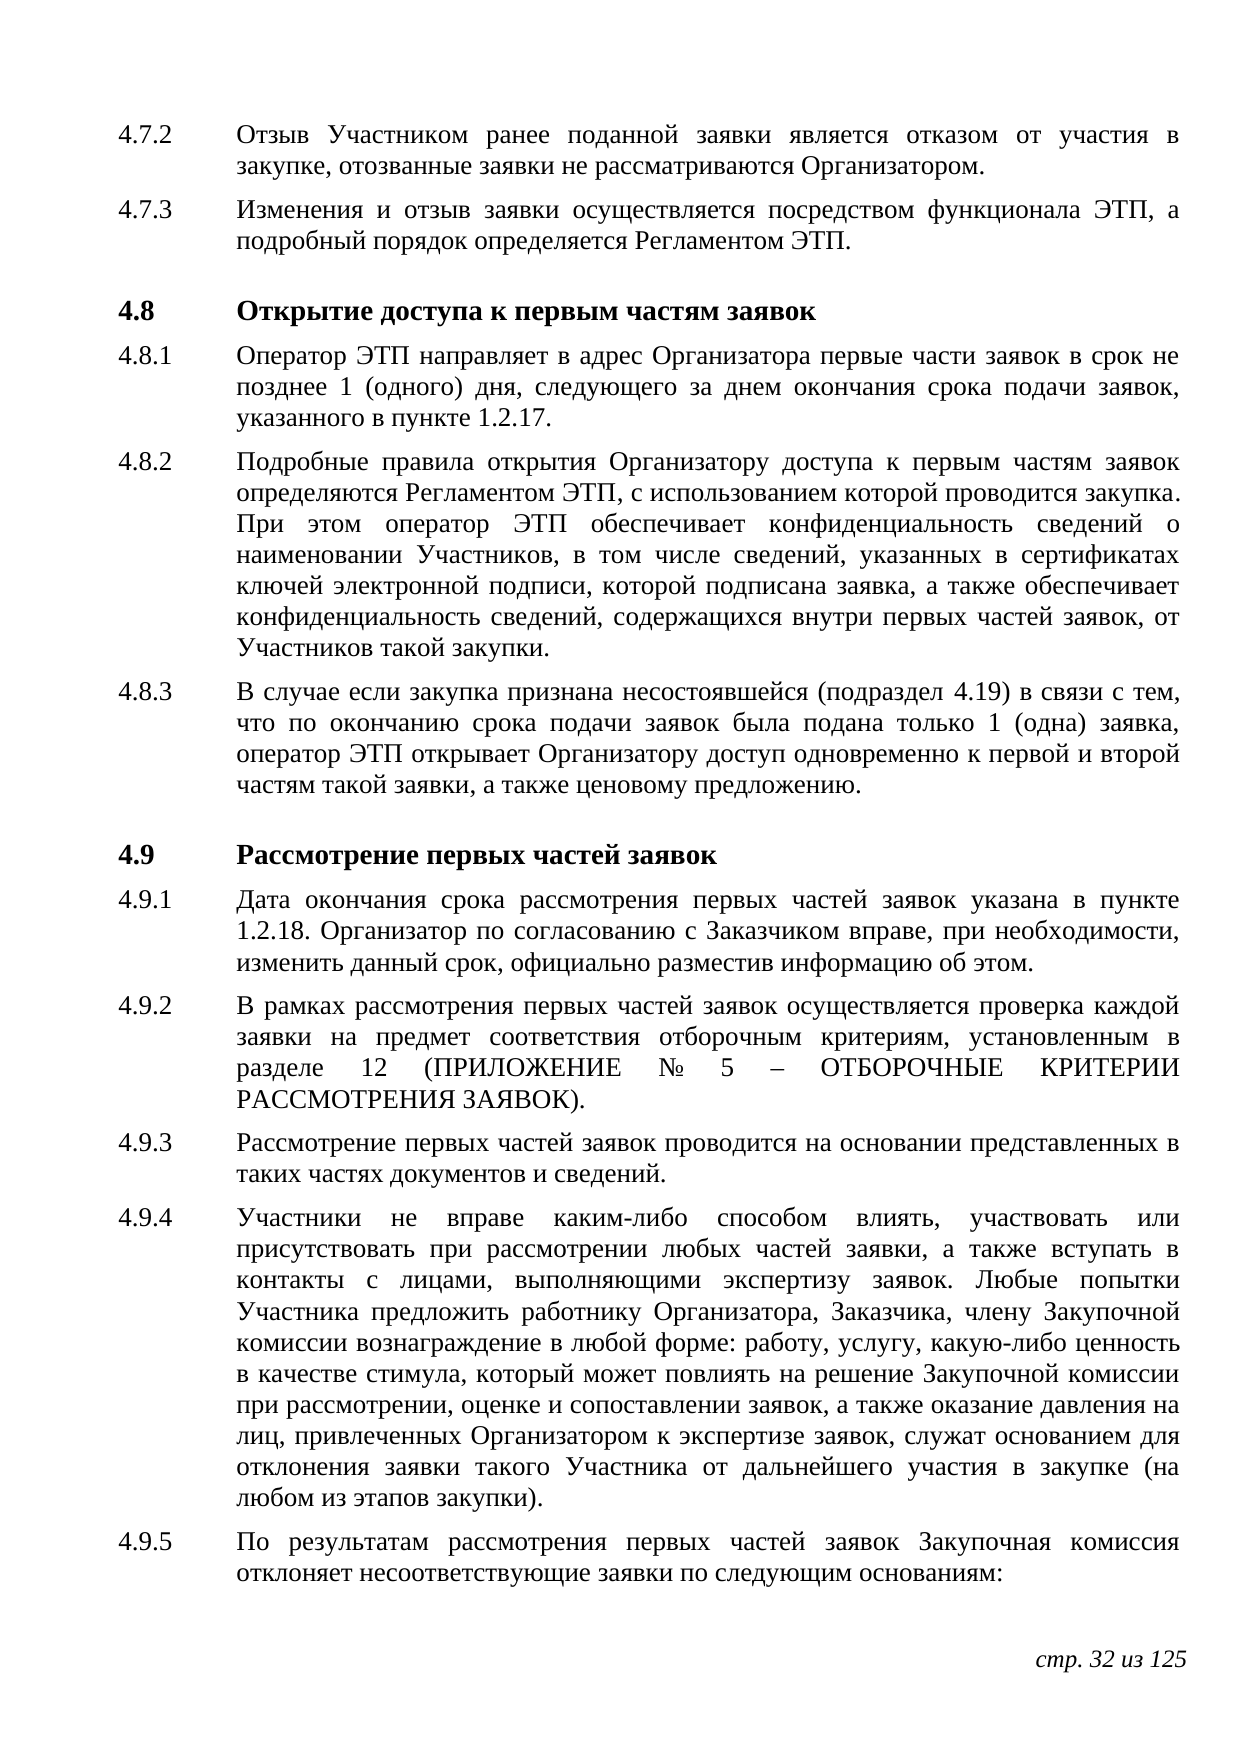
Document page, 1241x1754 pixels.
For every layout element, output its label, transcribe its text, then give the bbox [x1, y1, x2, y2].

text В случае если закупка признана несостоявшейся (подраздел 4.19) в связи с тем, что по окончанию срока подачи заявок была подана только 1 (одна) заявка, оператор ЭТП открывает Организатору доступ одновременно к первой и второй частям такой заявки, а также ценовому предложению. [118, 675, 1181, 800]
text Рассмотрение первых частей заявок проводится на основании представленных в таких частях документов и сведений. [118, 1126, 1181, 1189]
text В рамках рассмотрения первых частей заявок осуществляется проверка каждой заявки на предмет соответствия отборочным критериям, установленным в разделе 12 (ПРИЛОЖЕНИЕ № 5 – ОТБОРОЧНЫЕ КРИТЕРИИ РАССМОТРЕНИЯ ЗАЯВОК). [118, 989, 1181, 1114]
text Оператор ЭТП направляет в адрес Организатора первые части заявок в срок не позднее 1 (одного) дня, следующего за днем окончания срока подачи заявок, указанного в пункте 1.2.17. [118, 339, 1181, 432]
text Участники не вправе каким-либо способом влиять, участвовать или присутствовать при рассмотрении любых частей заявки, а также вступать в контакты с лицами, выполняющими экспертизу заявок. Любые попытки Участника предложить работнику Организатора, Заказчика, члену Закупочной комиссии вознаграждение в любой форме: работу, услугу, какую-либо ценность в качестве стимула, который может повлиять на решение Закупочной комиссии при рассмотрении, оценке и сопоставлении заявок, а также оказание давления на лиц, привлеченных Организатором к экспертизе заявок, служат основанием для отклонения заявки такого Участника от дальнейшего участия в закупке (на любом из этапов закупки). [118, 1201, 1181, 1513]
text По результатам рассмотрения первых частей заявок Закупочная комиссия отклоняет несоответствующие заявки по следующим основаниям: [118, 1525, 1181, 1587]
text Подробные правила открытия Организатору доступа к первым частям заявок определяются Регламентом ЭТП, с использованием которой проводится закупка. При этом оператор ЭТП обеспечивает конфиденциальность сведений о наименовании Участников, в том числе сведений, указанных в сертификатах ключей электронной подписи, которой подписана заявка, а также обеспечивает конфиденциальность сведений, содержащихся внутри первых частей заявок, от Участников такой закупки. [118, 445, 1181, 663]
text Отзыв Участником ранее поданной заявки является отказом от участия в закупке, отозванные заявки не рассматриваются Организатором. [118, 118, 1181, 180]
subtitle Рассмотрение первых частей заявок [118, 837, 1181, 871]
text Изменения и отзыв заявки осуществляется посредством функционала ЭТП, а подробный порядок определяется Регламентом ЭТП. [118, 193, 1181, 255]
text Дата окончания срока рассмотрения первых частей заявок указана в пункте 1.2.18. Организатор по согласованию с Заказчиком вправе, при необходимости, изменить данный срок, официально разместив информацию об этом. [118, 883, 1181, 977]
subtitle Открытие доступа к первым частям заявок [118, 293, 1181, 326]
